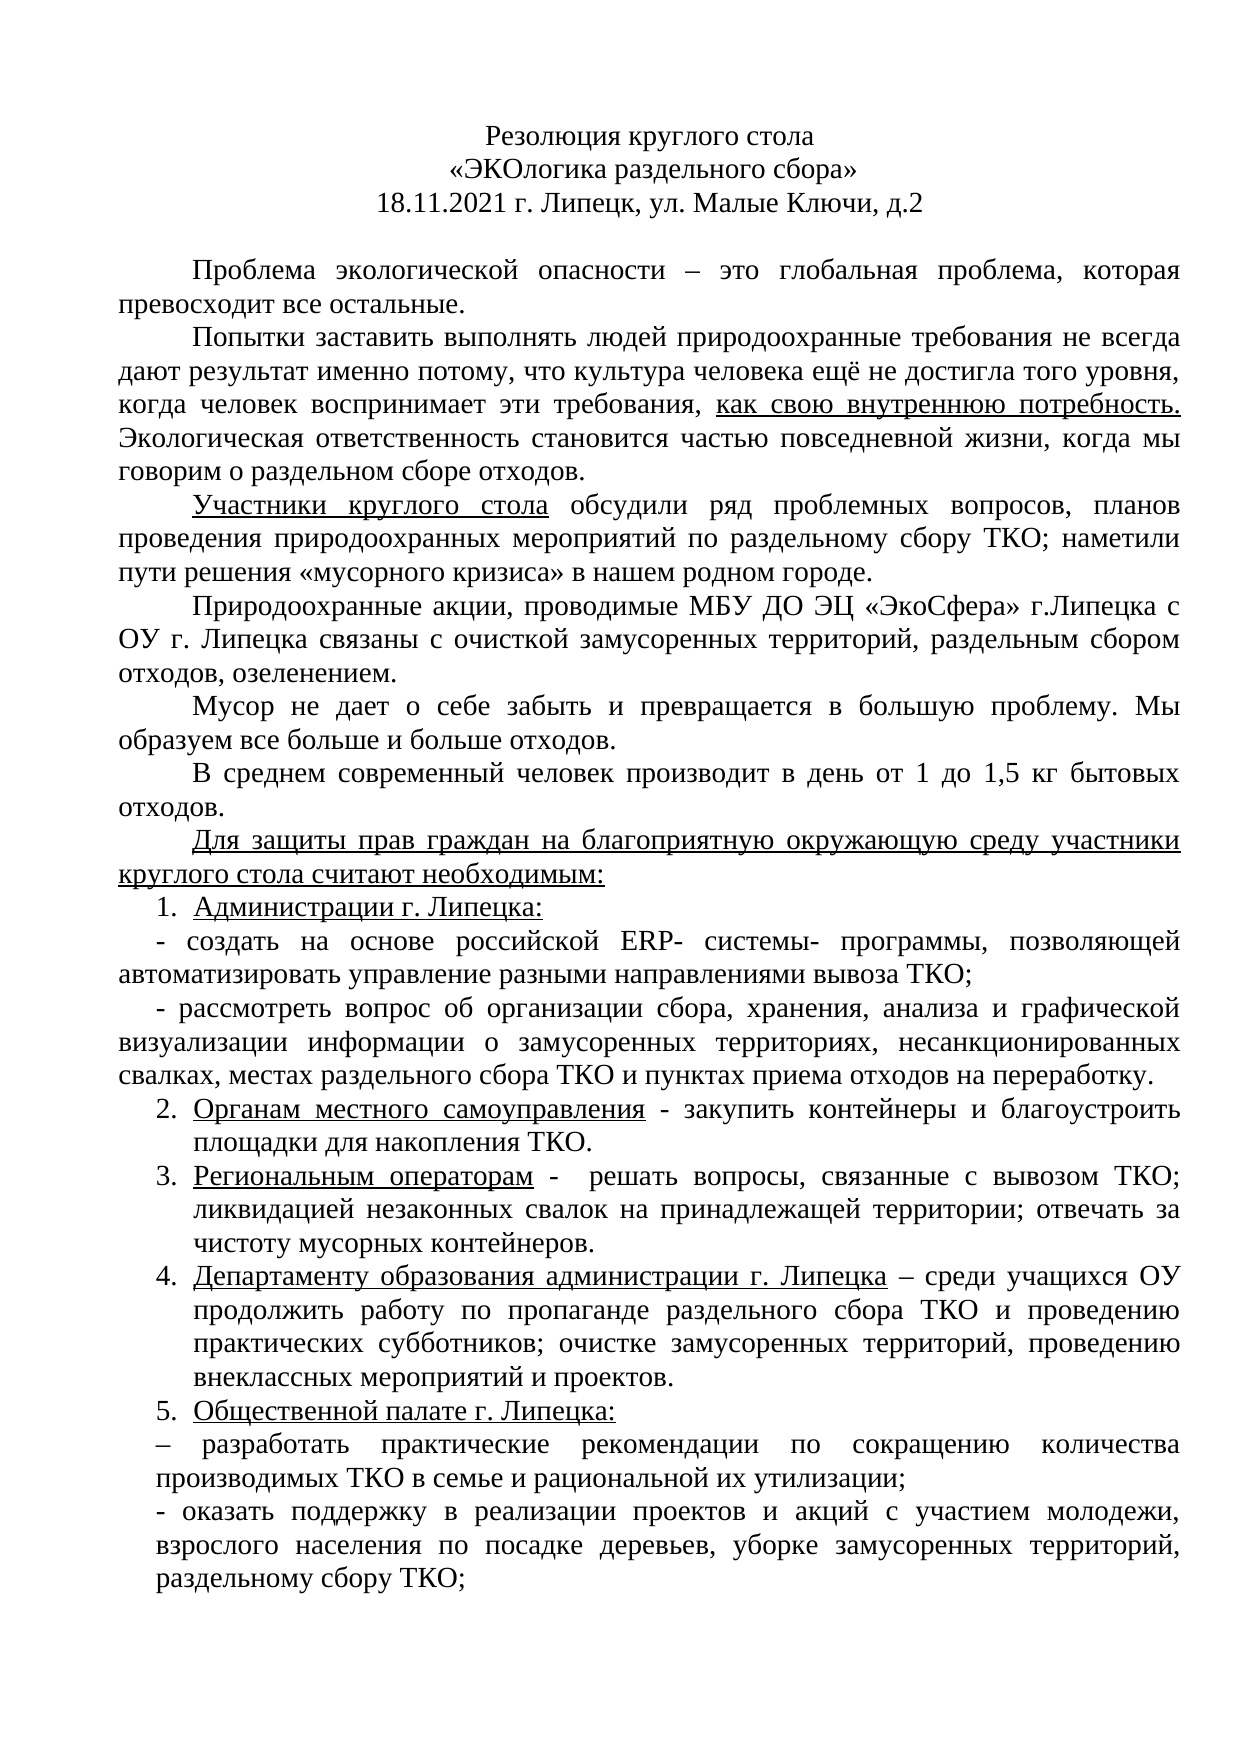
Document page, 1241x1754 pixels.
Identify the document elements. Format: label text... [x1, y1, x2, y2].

text «ЭКОлогика раздельного сбора» [118, 152, 1181, 185]
list Общественной палате г. Липецка: [156, 1393, 1181, 1426]
text - оказать поддержку в реализации проектов и акций с участием молодежи, взрослого населения по посадке деревьев, уборке замусоренных территорий, раздельному сбору ТКО; [156, 1493, 1181, 1594]
text Участники круглого стола обсудили ряд проблемных вопросов, планов проведения природоохранных мероприятий по раздельному сбору ТКО; наметили пути решения «мусорного кризиса» в нашем родном городе. [118, 487, 1181, 588]
text - рассмотреть вопрос об организации сбора, хранения, анализа и графической визуализации информации о замусоренных территориях, несанкционированных свалках, местах раздельного сбора ТКО и пунктах приема отходов на переработку. [118, 990, 1181, 1091]
text Попытки заставить выполнять людей природоохранные требования не всегда дают результат именно потому, что культура человека ещё не достигла того уровня, когда человек воспринимает эти требования, как свою внутреннюю потребность. Экологическая ответственность становится частью повседневной жизни, когда мы говорим о раздельном сборе отходов. [118, 319, 1181, 487]
text Проблема экологической опасности – это глобальная проблема, которая превосходит все остальные. [118, 252, 1181, 319]
text Мусор не дает о себе забыть и превращается в большую проблему. Мы образуем все больше и больше отходов. [118, 688, 1181, 755]
list Органам местного самоуправления - закупить контейнеры и благоустроить площадки для накопления ТКО. [156, 1091, 1181, 1158]
list Региональным операторам - решать вопросы, связанные с вывозом ТКО; ликвидацией незаконных свалок на принадлежащей территории; отвечать за чистоту мусорных контейнеров. [156, 1158, 1181, 1258]
text Природоохранные акции, проводимые МБУ ДО ЭЦ «ЭкоСфера» г.Липецка с ОУ г. Липецка связаны с очисткой замусоренных территорий, раздельным сбором отходов, озеленением. [118, 588, 1181, 688]
text – разработать практические рекомендации по сокращению количества производимых ТКО в семье и рациональной их утилизации; [156, 1426, 1181, 1493]
text Резолюция круглого стола [118, 118, 1181, 152]
text 18.11.2021 г. Липецк, ул. Малые Ключи, д.2 [118, 185, 1181, 219]
list Департаменту образования администрации г. Липецка – среди учащихся ОУ продолжить работу по пропаганде раздельного сбора ТКО и проведению практических субботников; очистке замусоренных территорий, проведению внеклассных мероприятий и проектов. [156, 1258, 1181, 1393]
text Для защиты прав граждан на благоприятную окружающую среду участники круглого стола считают необходимым: [118, 822, 1181, 889]
text В среднем современный человек производит в день от 1 до 1,5 кг бытовых отходов. [118, 755, 1181, 822]
list Администрации г. Липецка: [156, 889, 1181, 923]
text - создать на основе российской ERP- системы- программы, позволяющей автоматизировать управление разными направлениями вывоза ТКО; [118, 923, 1181, 990]
